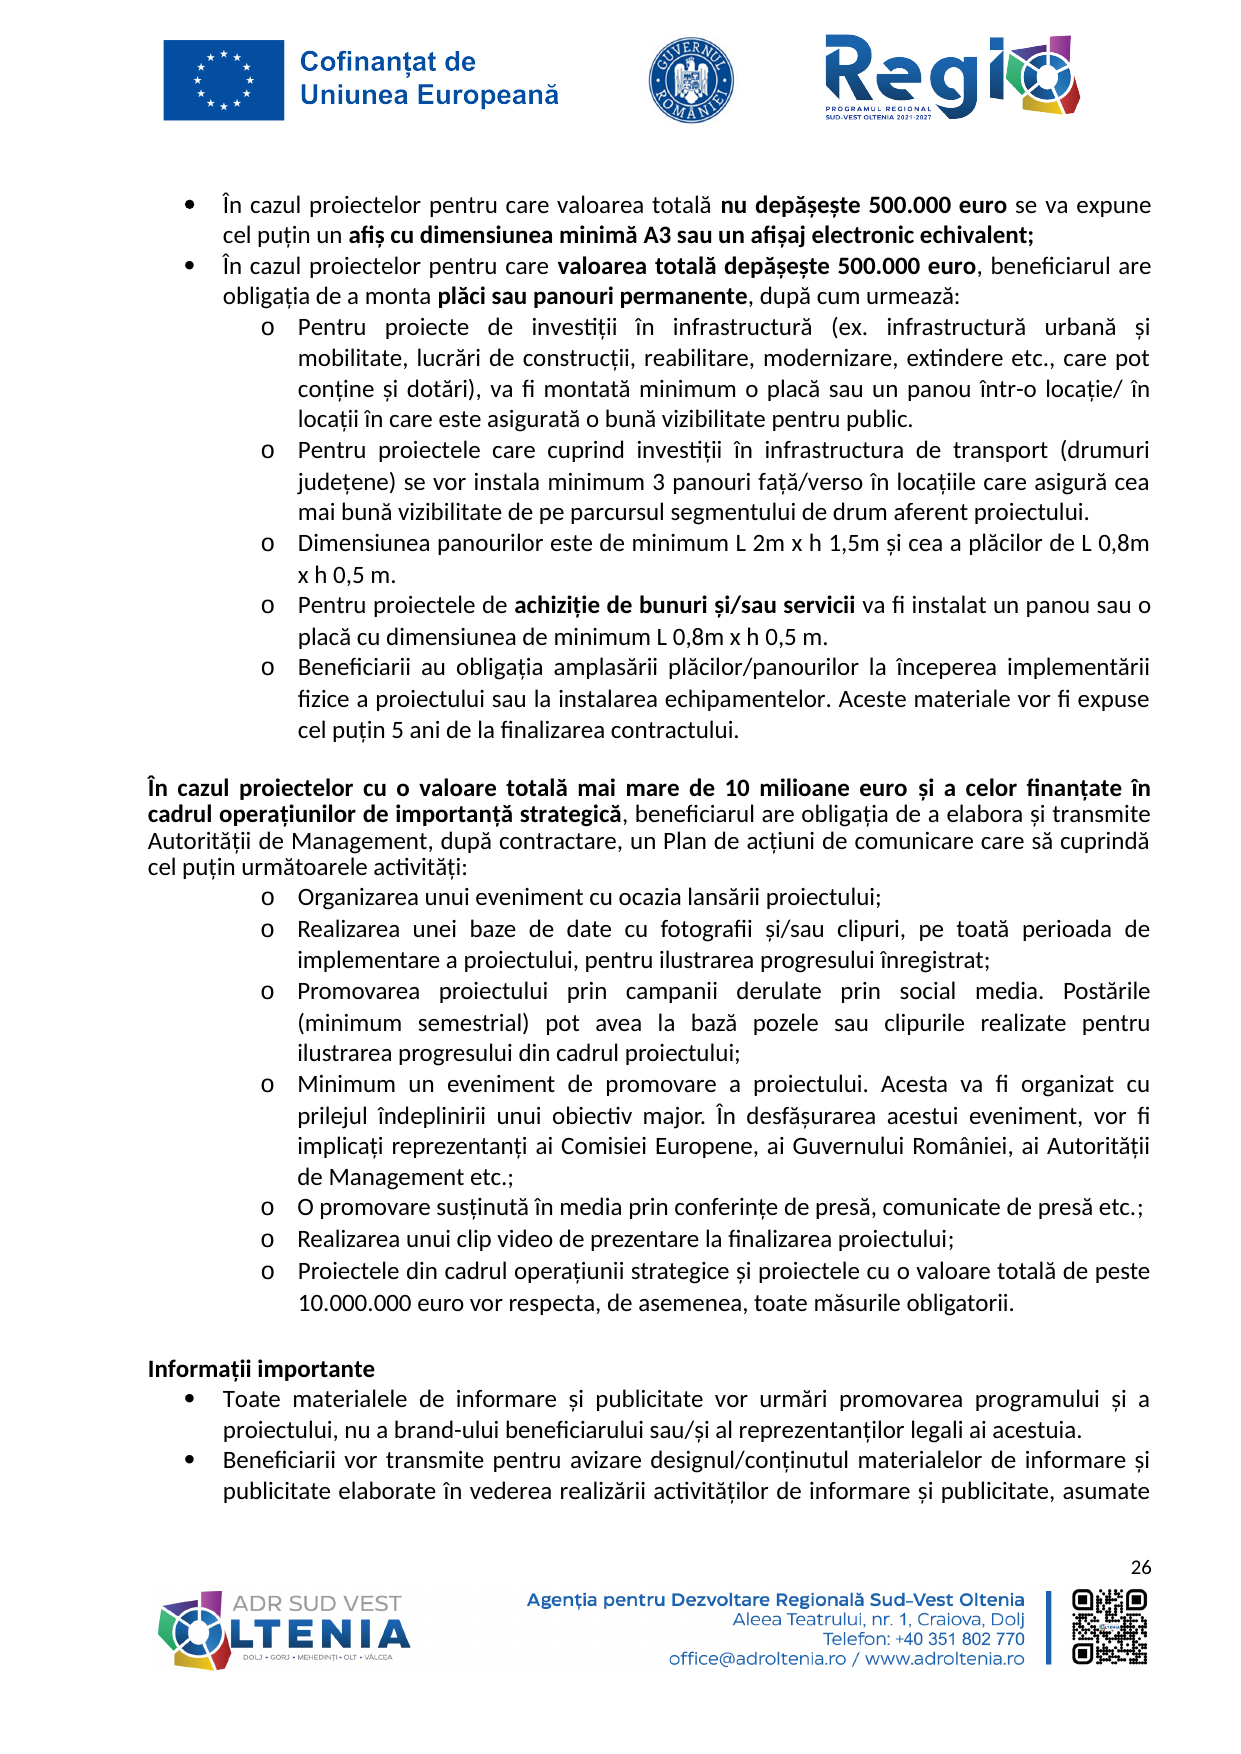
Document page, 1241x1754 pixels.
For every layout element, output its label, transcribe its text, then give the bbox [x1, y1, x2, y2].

picture [158, 35, 561, 124]
text Informații importante [148, 1353, 1152, 1383]
list Beneficiarii au obligația amplasării plăcilor/panourilor la începerea implementării fizice a proiectului sau la instalarea echipamentelor. Aceste materiale vor fi expuse cel puțin 5 ani de la finalizarea contractului. [260, 652, 1152, 744]
list Pentru proiectele care cuprind investiții în infrastructura de transport (drumuri județene) se vor instala minimum 3 panouri față/verso în locațiile care asigură cea mai bună vizibilitate de pe parcursul segmentului de drum aferent proiectului. [260, 434, 1152, 527]
list Pentru proiecte de investiții în infrastructură (ex. infrastructură urbană și mobilitate, lucrări de construcții, reabilitare, modernizare, extindere etc., care pot conține și dotări), va fi montată minimum o placă sau un panou într-o locație/ în locații în care este asigurată o bună vizibilitate pentru public. [260, 311, 1152, 434]
list În cazul proiectelor pentru care valoarea totală depășește 500.000 euro, beneficiarul are obligația de a monta plăci sau panouri permanente, după cum urmează: [185, 250, 1152, 311]
picture [645, 35, 739, 125]
list Promovarea proiectului prin campanii derulate prin social media. Postările (minimum semestrial) pot avea la bază pozele sau clipurile realizate pentru ilustrarea progresului din cadrul proiectului; [260, 975, 1152, 1068]
list În cazul proiectelor pentru care valoarea totală nu depășește 500.000 euro se va expune cel puțin un afiș cu dimensiunea minimă A3 sau un afișaj electronic echivalent; [185, 189, 1152, 250]
text În cazul proiectelor cu o valoare totală mai mare de 10 milioane euro și a celor finanțate în cadrul operațiunilor de importanță strategică, beneficiarul are obligația de a elabora și transmite Autorității de Management, după contractare, un Plan de acțiuni de comunicare care să cuprindă cel puțin următoarele activități: [148, 775, 1152, 881]
picture [823, 33, 1082, 122]
list Toate materialele de informare și publicitate vor urmări promovarea programului și a proiectului, nu a brand-ului beneficiarului sau/și al reprezentanților legali ai acestuia. [185, 1383, 1152, 1444]
list Organizarea unui eveniment cu ocazia lansării proiectului; [260, 881, 1152, 913]
list Pentru proiectele de achiziție de bunuri și/sau servicii va fi instalat un panou sau o placă cu dimensiunea de minimum L 0,8m x h 0,5 m. [260, 589, 1152, 652]
list Proiectele din cadrul operațiunii strategice și proiectele cu o valoare totală de peste 10.000.000 euro vor respecta, de asemenea, toate măsurile obligatorii. [260, 1255, 1152, 1317]
list Realizarea unui clip video de prezentare la finalizarea proiectului; [260, 1223, 1152, 1255]
list Minimum un eveniment de promovare a proiectului. Acesta va fi organizat cu prilejul îndeplinirii unui obiectiv major. În desfășurarea acestui eveniment, vor fi implicați reprezentanți ai Comisiei Europene, ai Guvernului României, ai Autorității de Management etc.; [260, 1068, 1152, 1191]
list Realizarea unei baze de date cu fotografii și/sau clipuri, pe toată perioada de implementare a proiectului, pentru ilustrarea progresului înregistrat; [260, 913, 1152, 975]
list O promovare susținută în media prin conferințe de presă, comunicate de presă etc.; [260, 1191, 1152, 1223]
list Dimensiunea panourilor este de minimum L 2m x h 1,5m și cea a plăcilor de L 0,8m x h 0,5 m. [260, 527, 1152, 589]
picture [148, 1579, 1152, 1677]
